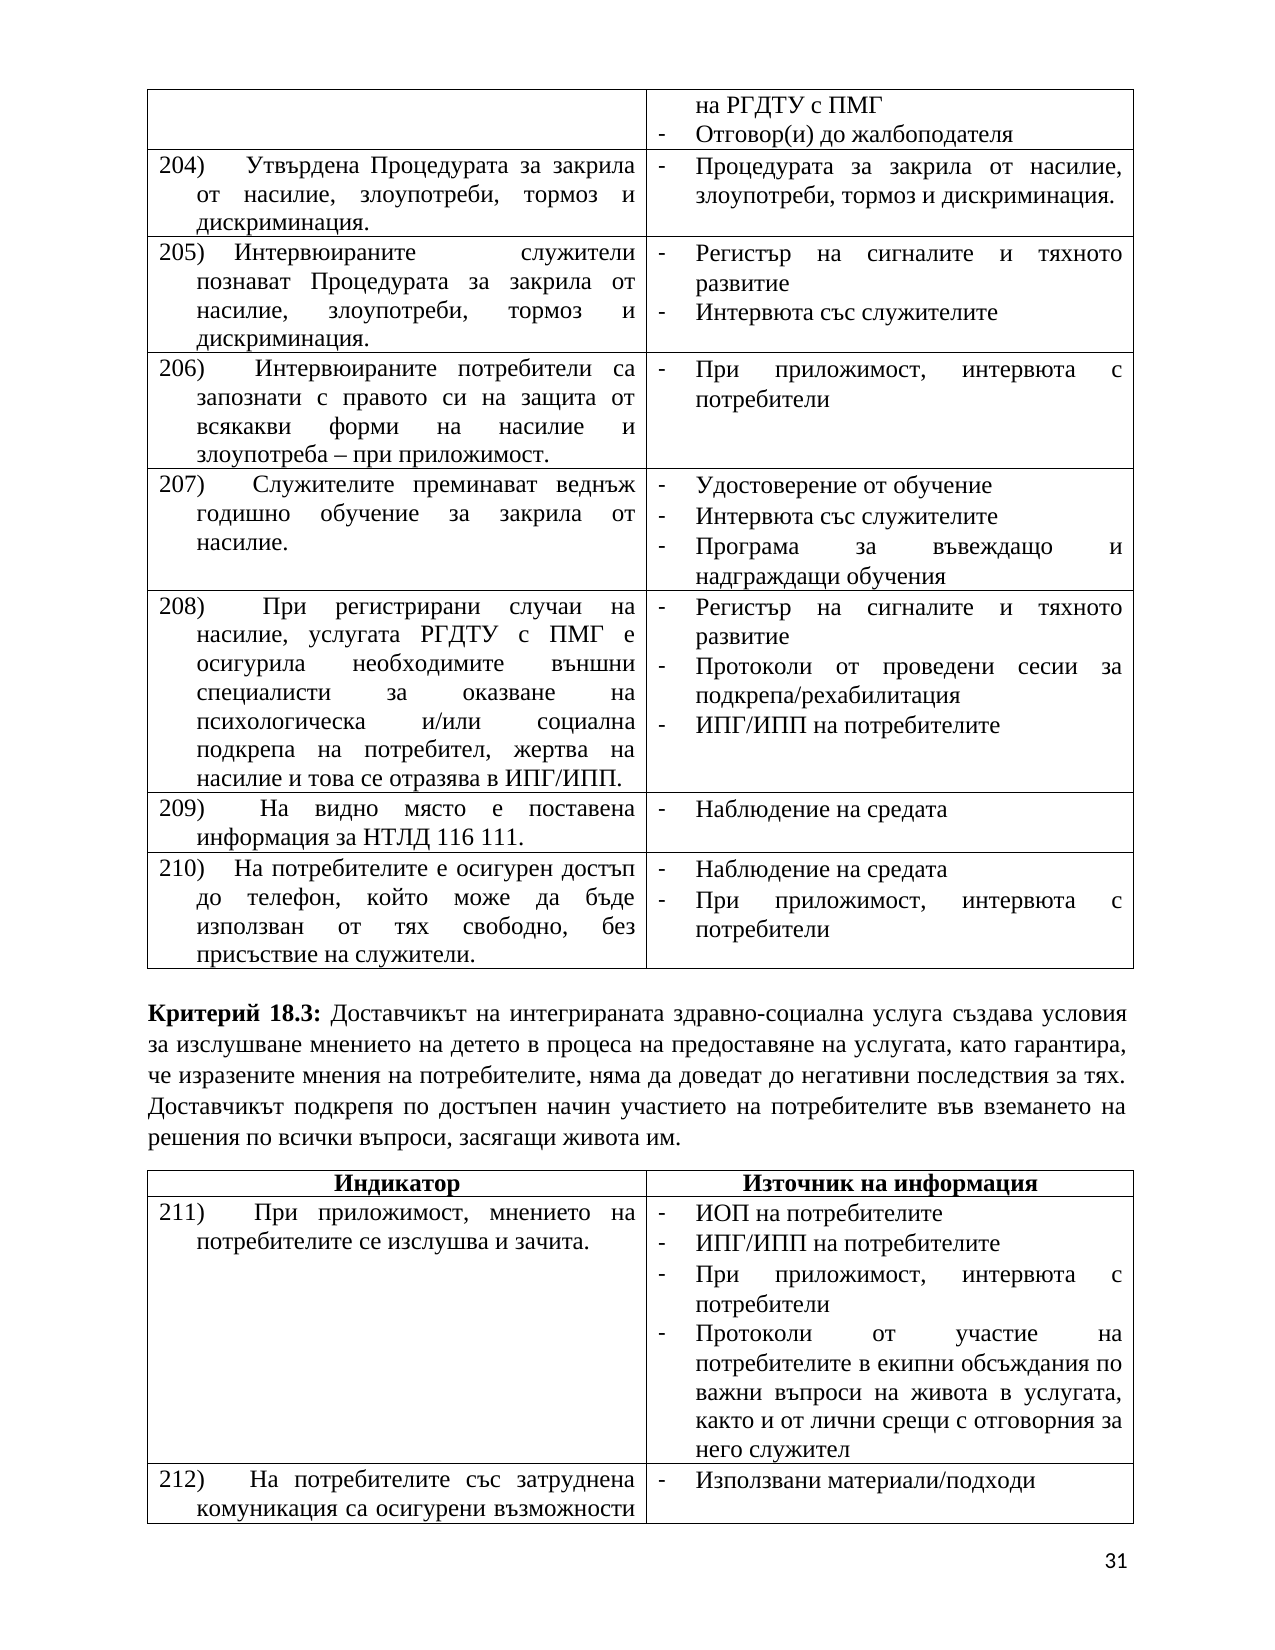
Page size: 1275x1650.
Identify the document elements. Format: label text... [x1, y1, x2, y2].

text Критерий 18.3: Доставчикът на интегрираната здравно-социална услуга създава условия за изслушване мнението на детето в процеса на предоставяне на услугата, като гарантира, че изразените мнения на потребителите, няма да доведат до негативни последствия за тях. Доставчикът подкрепя по достъпен начин участието на потребителите във вземането на решения по всички въпроси, засягащи живота им. [148, 998, 1127, 1151]
table_cell При приложимост, интервюта с потребители [647, 353, 1133, 468]
table_cell На потребителите е осигурен достъп до телефон, който може да бъде използван от тях свободно, без присъствие на служители. [148, 853, 646, 968]
table_header Източник на информация [647, 1171, 1133, 1196]
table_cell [647, 90, 1133, 149]
table_cell Наблюдение на средата При приложимост, интервюта с потребители [647, 853, 1133, 968]
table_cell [647, 1464, 1133, 1523]
table_cell При регистрирани случаи на насилие, услугата РГДТУ с ПМГ е осигурила необходимите външни специалисти за оказване на психологическа и/или социална подкрепа на потребител, жертва на насилие и това се отразява в ИПГ/ИПП. [148, 591, 646, 792]
table_cell Служителите преминават веднъж годишно обучение за закрила от насилие. [148, 469, 646, 590]
table_cell При приложимост, мнението на потребителите се изслушва и зачита. [148, 1197, 646, 1463]
table_cell Интервюираните служители познават Процедурата за закрила от насилие, злоупотреби, тормоз и дискриминация. [148, 237, 646, 352]
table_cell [148, 1464, 646, 1523]
table_header Индикатор [148, 1171, 646, 1196]
table_cell Регистър на сигналите и тяхното развитие Интервюта със служителите [647, 237, 1133, 352]
table_cell ИОП на потребителите ИПГ/ИПП на потребителите При приложимост, интервюта с потребители Протоколи от участие на потребителите в екипни обсъждания по важни въпроси на живота в услугата, както и от лични срещи с отговорния за него служител [647, 1197, 1133, 1463]
table_cell Наблюдение на средата [647, 793, 1133, 852]
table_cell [148, 90, 646, 149]
table_cell Процедурата за закрила от насилие, злоупотреби, тормоз и дискриминация. [647, 150, 1133, 236]
table_cell Утвърдена Процедурата за закрила от насилие, злоупотреби, тормоз и дискриминация. [148, 150, 646, 236]
table_cell На видно място е поставена информация за НТЛД 116 111. [148, 793, 646, 852]
table_cell Удостоверение от обучение Интервюта със служителите Програма за въвеждащо и надграждащи обучения [647, 469, 1133, 590]
table_cell Интервюираните потребители са запознати с правото си на защита от всякакви форми на насилие и злоупотреба – при приложимост. [148, 353, 646, 468]
table_cell Регистър на сигналите и тяхното развитие Протоколи от проведени сесии за подкрепа/рехабилитация ИПГ/ИПП на потребителите [647, 591, 1133, 792]
